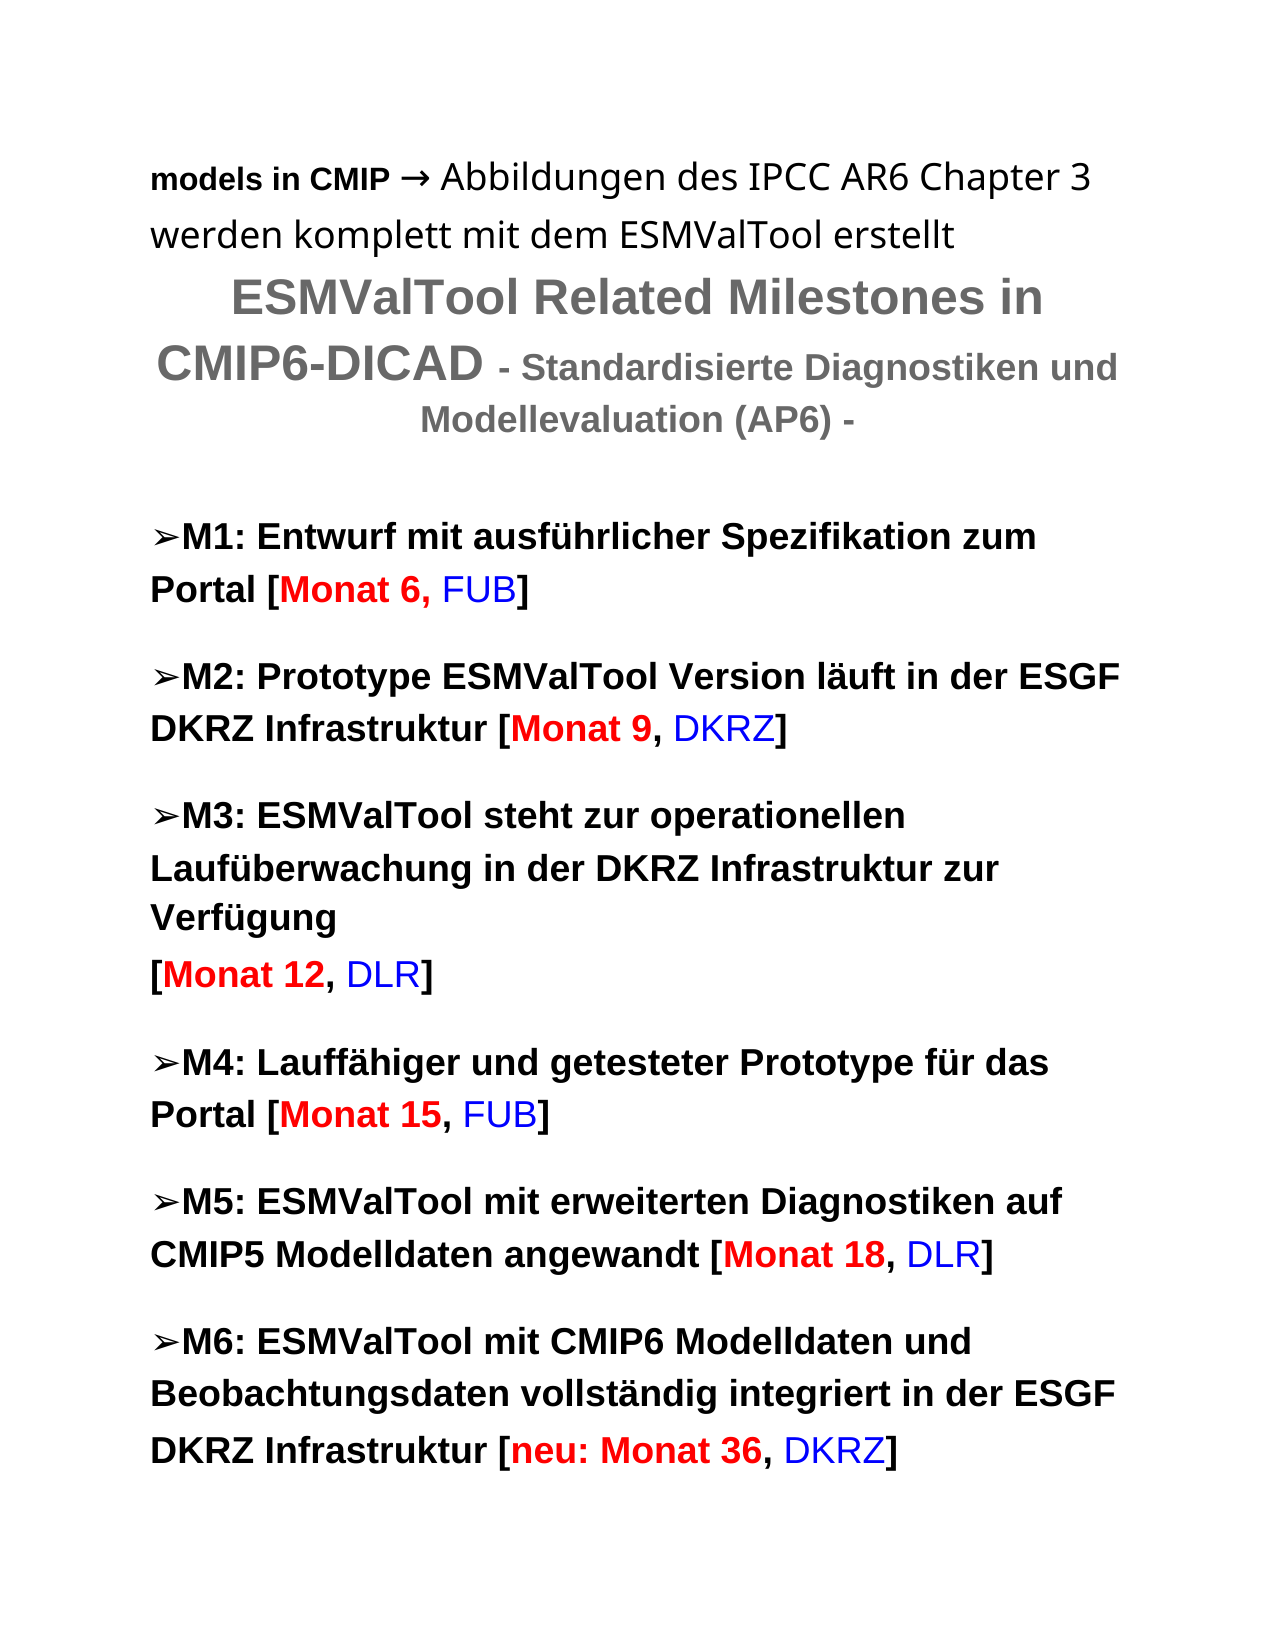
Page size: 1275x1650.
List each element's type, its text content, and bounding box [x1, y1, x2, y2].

text ➢M5: ESMValTool mit erweiterten Diagnostiken auf CMIP5 Modelldaten angewandt [Monat 18, DLR] [150, 1174, 1125, 1275]
text ➢M2: Prototype ESMValTool Version läuft in der ESGF DKRZ Infrastruktur [Monat 9, DKRZ] [150, 649, 1125, 749]
text ➢M3: ESMValTool steht zur operationellen Laufüberwachung in der DKRZ Infrastruktur zur Verfügung [150, 788, 1125, 939]
text ➢M6: ESMValTool mit CMIP6 Modelldaten und Beobachtungsdaten vollständig integriert in der ESGF [150, 1314, 1125, 1414]
text [Monat 12, DLR] [150, 953, 1125, 996]
text ➢M1: Entwurf mit ausführlicher Spezifikation zum Portal [Monat 6, FUB] [150, 509, 1125, 610]
text DKRZ Infrastruktur [neu: Monat 36, DKRZ] [150, 1428, 1125, 1472]
text ➢M4: Lauffähiger und getesteter Prototype für das Portal [Monat 15, FUB] [150, 1035, 1125, 1135]
text ESMValTool Related Milestones in CMIP6-DICAD - Standardisierte Diagnostiken und Modellevaluation (AP6) - [150, 267, 1125, 440]
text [150, 150, 1125, 260]
